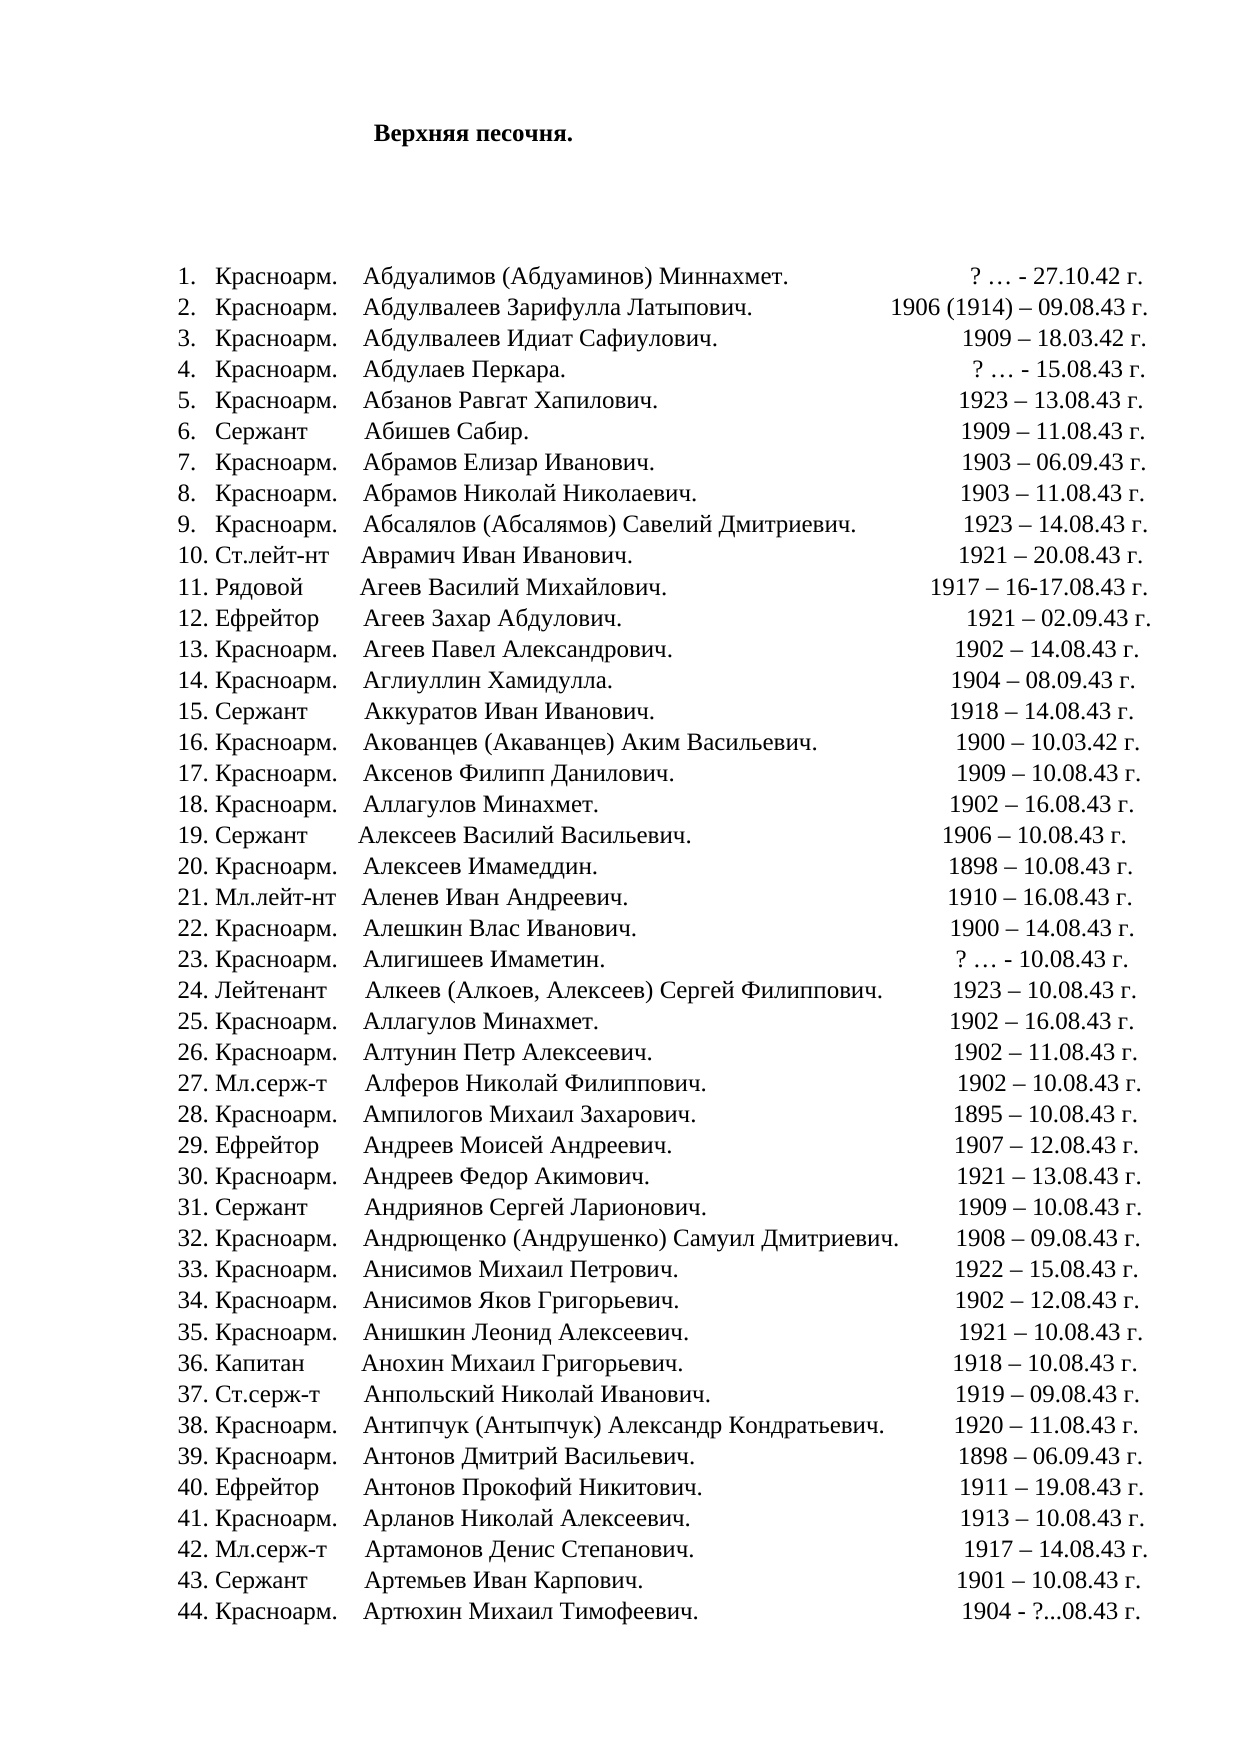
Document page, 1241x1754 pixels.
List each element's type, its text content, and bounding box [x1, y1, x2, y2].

list Мл.серж-т Алферов Николай Филиппович. 1902 – 10.08.43 г. [177, 1068, 1152, 1097]
list Лейтенант Алкеев (Алкоев, Алексеев) Сергей Филиппович. 1923 – 10.08.43 г. [177, 975, 1152, 1004]
list Ефрейтор Антонов Прокофий Никитович. 1911 – 19.08.43 г. [177, 1472, 1152, 1501]
list Красноарм. Андрющенко (Андрушенко) Самуил Дмитриевич. 1908 – 09.08.43 г. [177, 1223, 1152, 1252]
list Красноарм. Алтунин Петр Алексеевич. 1902 – 11.08.43 г. [177, 1037, 1152, 1066]
list Красноарм. Агеев Павел Александрович. 1902 – 14.08.43 г. [177, 634, 1152, 662]
list Красноарм. Абдулвалеев Зарифулла Латыпович. 1906 (1914) – 09.08.43 г. [177, 292, 1152, 321]
list Красноарм. Абдулаев Перкара. ? … - 15.08.43 г. [177, 354, 1152, 383]
list Красноарм. Аллагулов Минахмет. 1902 – 16.08.43 г. [177, 1006, 1152, 1035]
list Сержант Андриянов Сергей Ларионович. 1909 – 10.08.43 г. [177, 1192, 1152, 1221]
list Красноарм. Ампилогов Михаил Захарович. 1895 – 10.08.43 г. [177, 1099, 1152, 1128]
list Красноарм. Алексеев Имамеддин. 1898 – 10.08.43 г. [177, 851, 1152, 880]
list Красноарм. Абрамов Елизар Иванович. 1903 – 06.09.43 г. [177, 447, 1152, 476]
list Красноарм. Антонов Дмитрий Васильевич. 1898 – 06.09.43 г. [177, 1441, 1152, 1469]
list Красноарм. Абрамов Николай Николаевич. 1903 – 11.08.43 г. [177, 478, 1152, 507]
list Красноарм. Алигишеев Имаметин. ? … - 10.08.43 г. [177, 944, 1152, 973]
list Ст.серж-т Анпольский Николай Иванович. 1919 – 09.08.43 г. [177, 1379, 1152, 1407]
list Красноарм. Абзанов Равгат Хапилович. 1923 – 13.08.43 г. [177, 385, 1152, 414]
list Сержант Артемьев Иван Карпович. 1901 – 10.08.43 г. [177, 1565, 1152, 1594]
list Мл.лейт-нт Аленев Иван Андреевич. 1910 – 16.08.43 г. [177, 882, 1152, 911]
list Красноарм. Арланов Николай Алексеевич. 1913 – 10.08.43 г. [177, 1503, 1152, 1532]
list Ефрейтор Андреев Моисей Андреевич. 1907 – 12.08.43 г. [177, 1130, 1152, 1159]
list Мл.серж-т Артамонов Денис Степанович. 1917 – 14.08.43 г. [177, 1534, 1152, 1563]
list Красноарм. Анишкин Леонид Алексеевич. 1921 – 10.08.43 г. [177, 1317, 1152, 1345]
list Красноарм. Аглиуллин Хамидулла. 1904 – 08.09.43 г. [177, 665, 1152, 693]
list Ефрейтор Агеев Захар Абдулович. 1921 – 02.09.43 г. [177, 603, 1152, 631]
list Сержант Алексеев Василий Васильевич. 1906 – 10.08.43 г. [177, 820, 1152, 849]
list Красноарм. Абдуалимов (Абдуаминов) Миннахмет. ? … - 27.10.42 г. [177, 261, 1152, 290]
list Красноарм. Алешкин Влас Иванович. 1900 – 14.08.43 г. [177, 913, 1152, 942]
list Красноарм. Акованцев (Акаванцев) Аким Васильевич. 1900 – 10.03.42 г. [177, 727, 1152, 756]
list Красноарм. Анисимов Яков Григорьевич. 1902 – 12.08.43 г. [177, 1286, 1152, 1314]
list Рядовой Агеев Василий Михайлович. 1917 – 16-17.08.43 г. [177, 572, 1152, 600]
list Красноарм. Аксенов Филипп Данилович. 1909 – 10.08.43 г. [177, 758, 1152, 787]
list Красноарм. Артюхин Михаил Тимофеевич. 1904 - ?...08.43 г. [177, 1596, 1152, 1625]
text Верхняя песочня. [177, 118, 1152, 147]
list Капитан Анохин Михаил Григорьевич. 1918 – 10.08.43 г. [177, 1348, 1152, 1376]
list Красноарм. Абдулвалеев Идиат Сафиулович. 1909 – 18.03.42 г. [177, 323, 1152, 352]
list Красноарм. Анисимов Михаил Петрович. 1922 – 15.08.43 г. [177, 1254, 1152, 1283]
list Ст.лейт-нт Аврамич Иван Иванович. 1921 – 20.08.43 г. [177, 541, 1152, 569]
list Красноарм. Аллагулов Минахмет. 1902 – 16.08.43 г. [177, 789, 1152, 818]
list Красноарм. Андреев Федор Акимович. 1921 – 13.08.43 г. [177, 1161, 1152, 1190]
list Сержант Абишев Сабир. 1909 – 11.08.43 г. [177, 416, 1152, 445]
list Красноарм. Антипчук (Антыпчук) Александр Кондратьевич. 1920 – 11.08.43 г. [177, 1410, 1152, 1438]
list Красноарм. Абсалялов (Абсалямов) Савелий Дмитриевич. 1923 – 14.08.43 г. [177, 509, 1152, 538]
list Сержант Аккуратов Иван Иванович. 1918 – 14.08.43 г. [177, 696, 1152, 724]
